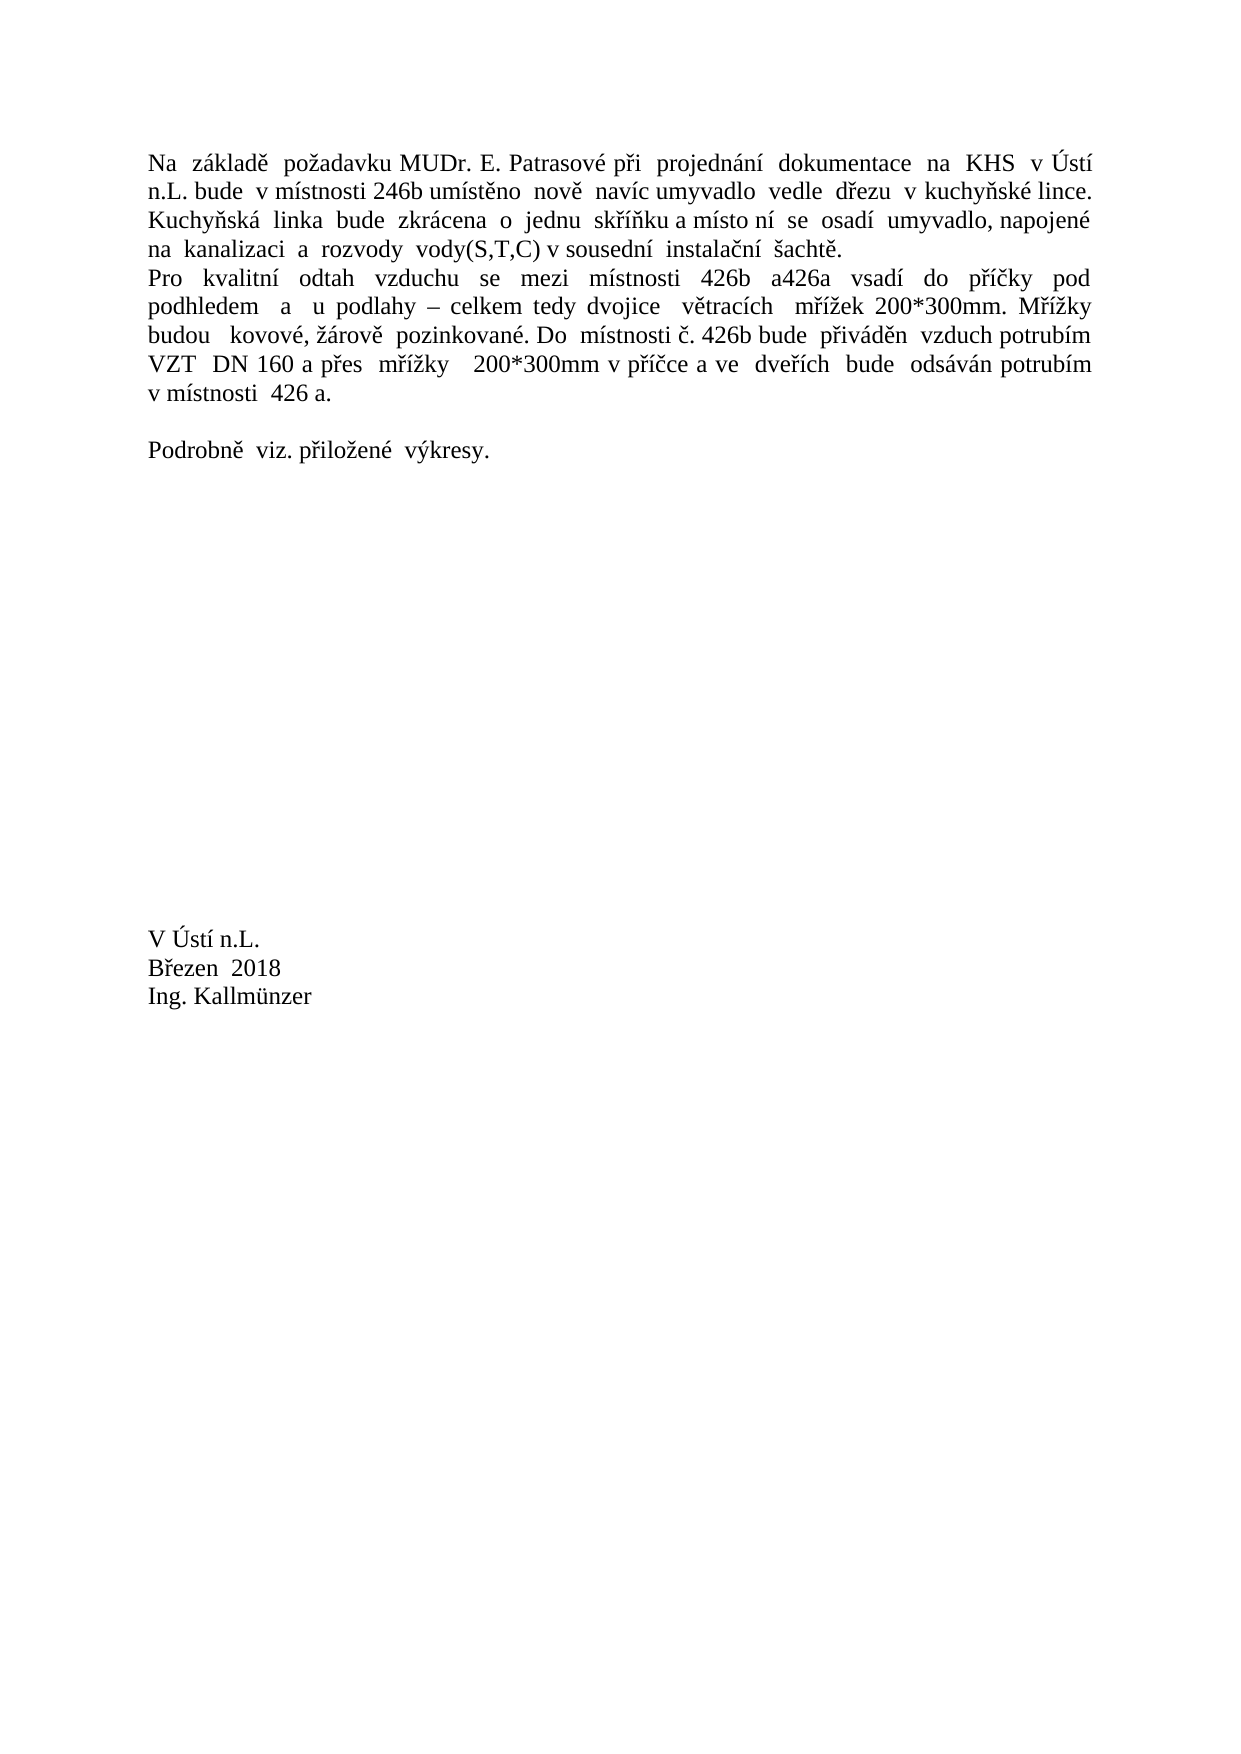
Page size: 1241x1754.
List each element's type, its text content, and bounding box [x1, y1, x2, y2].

text V Ústí n.L. [148, 924, 1093, 953]
text Pro kvalitní odtah vzduchu se mezi místnosti 426b a426a vsadí do příčky pod podhledem a u podlahy – celkem tedy dvojice větracích mřížek 200*300mm. Mřížky budou kovové, žárově pozinkované. Do místnosti č. 426b bude přiváděn vzduch potrubím VZT DN 160 a přes mřížky 200*300mm v příčce a ve dveřích bude odsáván potrubím v místnosti 426 a. [148, 263, 1093, 406]
text Podrobně viz. přiložené výkresy. [148, 435, 1093, 464]
text Březen 2018 [148, 953, 1093, 981]
text Na základě požadavku MUDr. E. Patrasové při projednání dokumentace na KHS v Ústí n.L. bude v místnosti 246b umístěno nově navíc umyvadlo vedle dřezu v kuchyňské lince. Kuchyňská linka bude zkrácena o jednu skříňku a místo ní se osadí umyvadlo, napojené na kanalizaci a rozvody vody(S,T,C) v sousední instalační šachtě. [148, 148, 1093, 263]
text Ing. Kallmünzer [148, 981, 1093, 1010]
